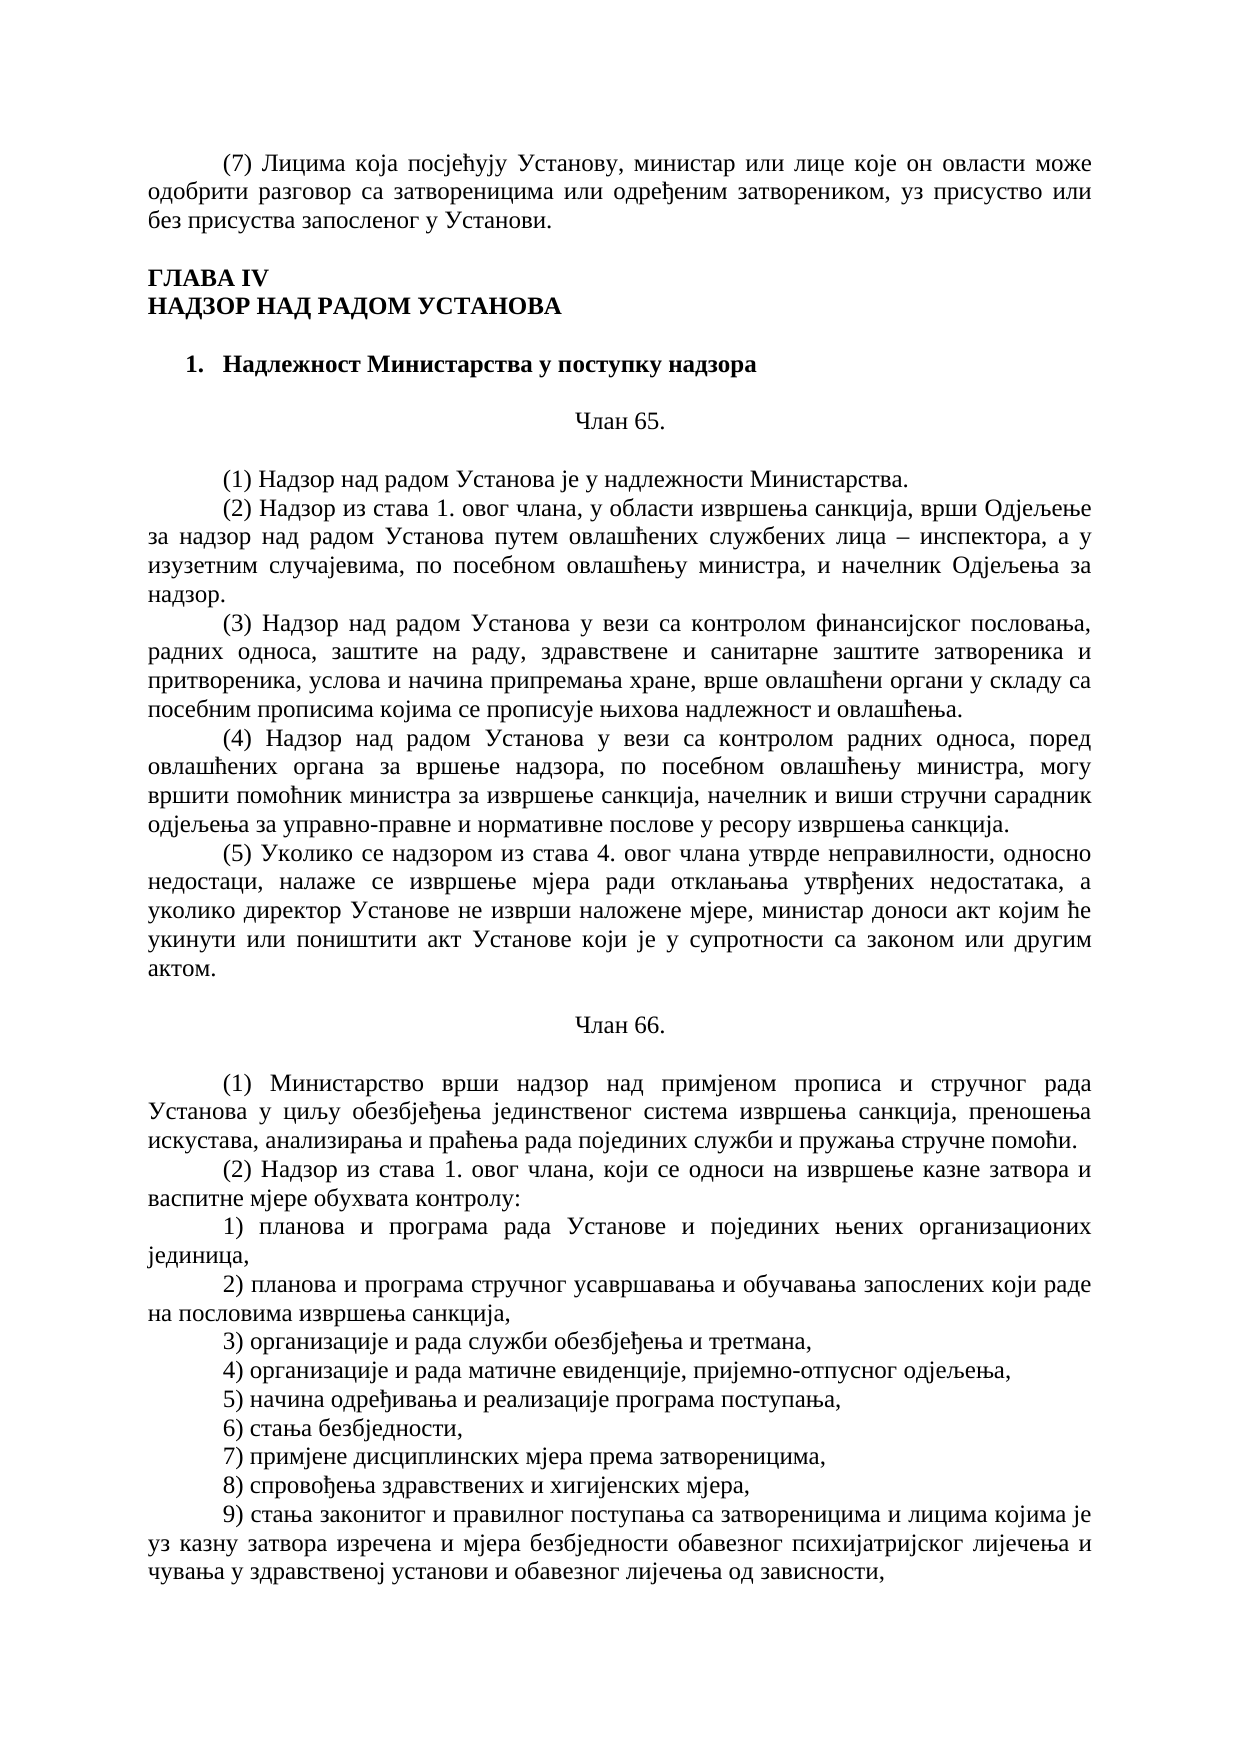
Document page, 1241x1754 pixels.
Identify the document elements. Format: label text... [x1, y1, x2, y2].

text (2) Надзор из става 1. овог члана, који се односи на извршење казне затвора и васпитне мјере обухвата контролу: [148, 1154, 1093, 1211]
text (7) Лицима која посјећују Установу, министар или лице које он овласти може одобрити разговор са затвореницима или одређеним затвореником, уз присуство или без присуства запосленог у Установи. [148, 148, 1093, 234]
text 3) организације и рада служби обезбјеђења и третмана, [148, 1326, 1093, 1355]
text (4) Надзор над радом Установа у вези са контролом радних односа, поред овлашћених органа за вршење надзора, по посебном овлашћењу министра, могу вршити помоћник министра за извршење санкција, начелник и виши стручни сарадник одјељења за управно-правне и нормативне послове у ресору извршења санкција. [148, 723, 1093, 838]
text (5) Уколико се надзором из става 4. овог члана утврде неправилности, односно недостаци, налаже се извршење мјера ради отклањања утврђених недостатака, а уколико директор Установе не изврши наложене мјере, министар доноси акт којим ће укинути или поништити акт Установе који је у супротности са законом или другим актом. [148, 838, 1093, 981]
text (1) Министарство врши надзор над примјеном прописа и стручног рада Установа у циљу обезбјеђења јединственог система извршења санкција, преношења искустава, анализирања и праћења рада појединих служби и пружања стручне помоћи. [148, 1068, 1093, 1154]
text ГЛАВА IV [148, 263, 1093, 291]
text 4) организације и рада матичне евиденције, пријемно-отпусног одјељења, [148, 1355, 1093, 1384]
text 2) планова и програма стручног усавршавања и обучавања запослених који раде на пословима извршења санкција, [148, 1269, 1093, 1326]
text Члан 65. [148, 406, 1093, 435]
text (2) Надзор из става 1. овог члана, у области извршења санкција, врши Одјељење за надзор над радом Установа путем овлашћених службених лица – инспектора, а у изузетним случајевима, по посебном овлашћењу министра, и начелник Одјељења за надзор. [148, 493, 1093, 608]
text 9) стања законитог и правилног поступања са затвореницима и лицима којима је уз казну затвора изречена и мјера безбједности обавезног психијатријског лијечења и чувања у здравственој установи и обавезног лијечења од зависности, [148, 1499, 1093, 1585]
text Члан 66. [148, 1010, 1093, 1039]
list Надлежност Министарства у поступку надзора [185, 349, 1093, 378]
text (3) Надзор над радом Установа у вези са контролом финансијског пословања, радних односа, заштите на раду, здравствене и санитарне заштите затвореника и притвореника, услова и начина припремања хране, врше овлашћени органи у складу са посебним прописима којима се прописује њихова надлежност и овлашћења. [148, 608, 1093, 723]
text 8) спровођења здравствених и хигијенских мјера, [148, 1470, 1093, 1499]
text (1) Надзор над радом Установа је у надлежности Министарства. [148, 464, 1093, 493]
text 6) стања безбједности, [148, 1413, 1093, 1441]
text НАДЗОР НАД РАДОМ УСТАНОВА [148, 291, 1093, 320]
text 1) планова и програма рада Установе и појединих њених организационих јединица, [148, 1211, 1093, 1269]
text 5) начина одређивања и реализације програма поступања, [148, 1384, 1093, 1413]
text 7) примјене дисциплинских мјера према затвореницима, [148, 1441, 1093, 1470]
